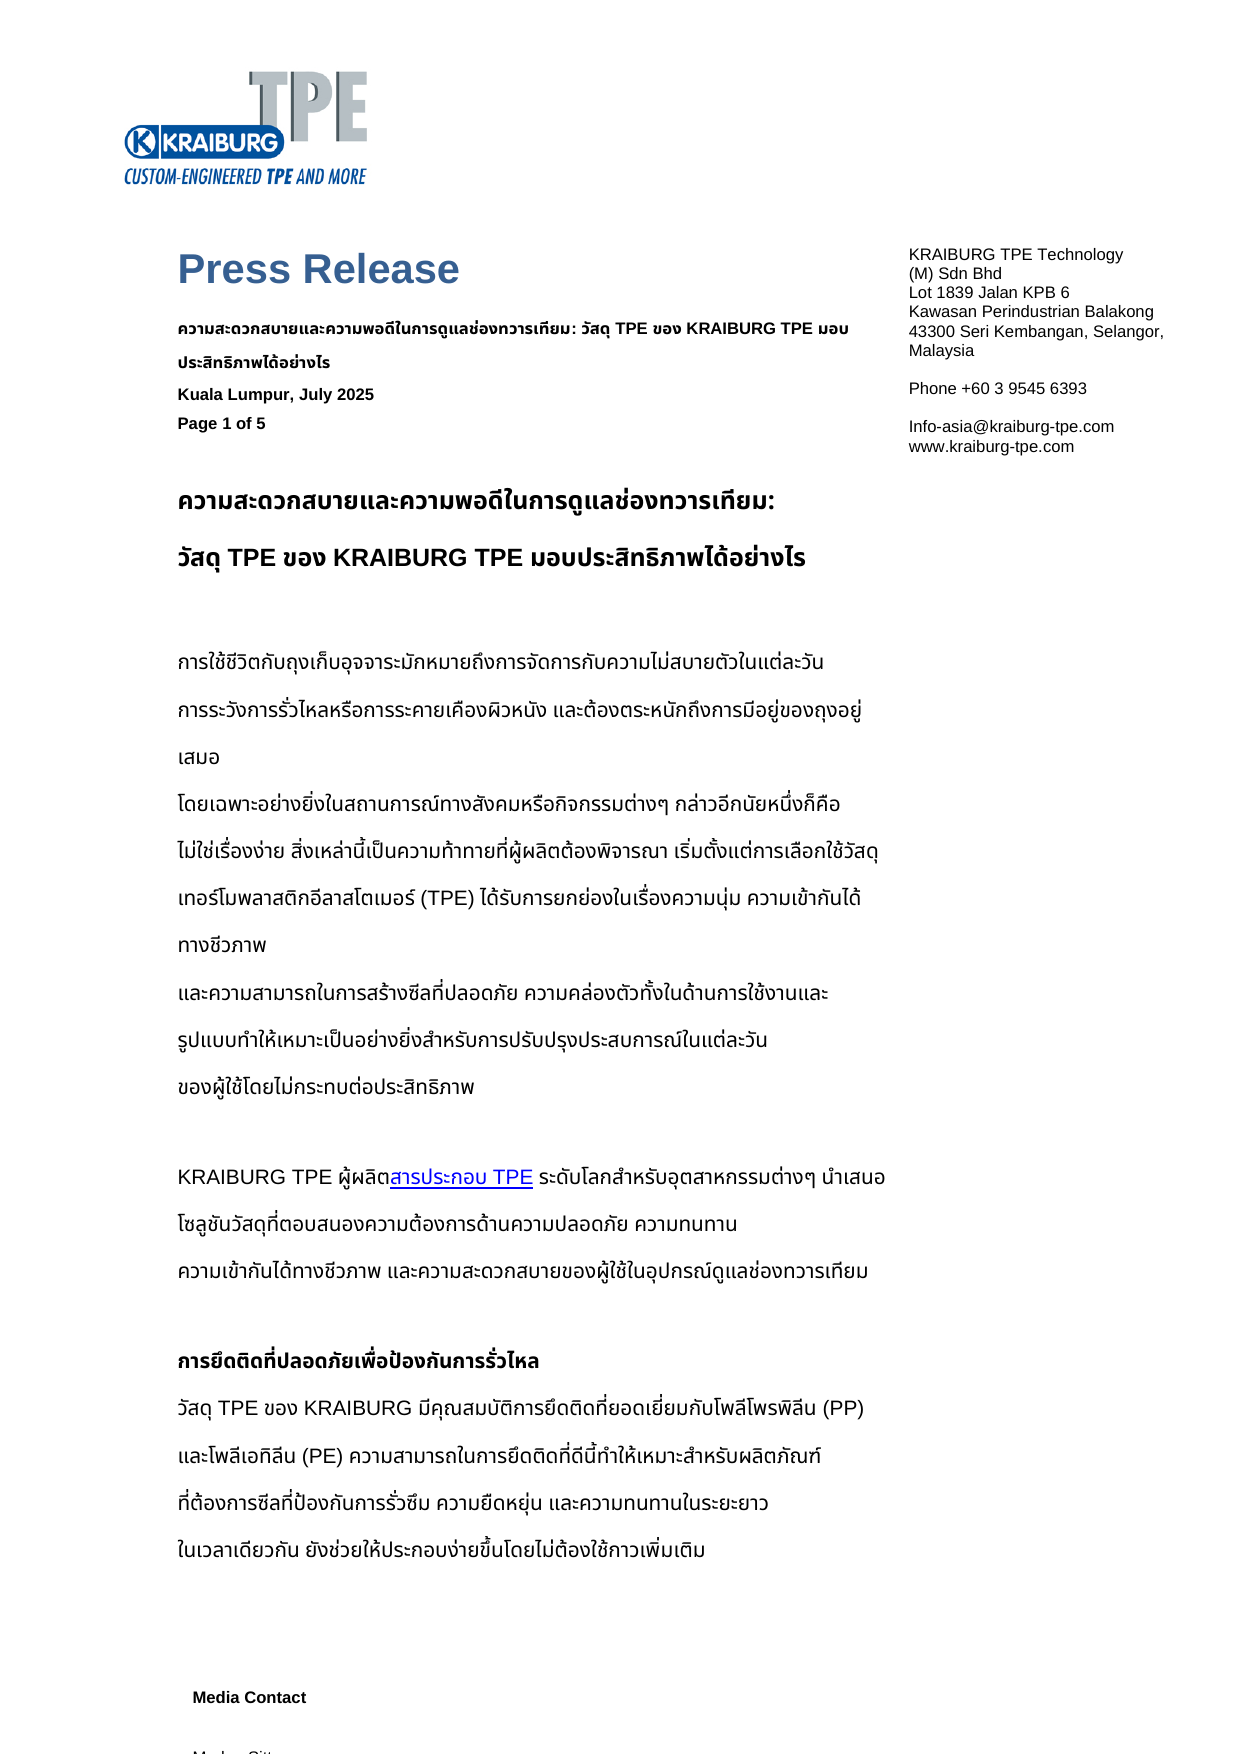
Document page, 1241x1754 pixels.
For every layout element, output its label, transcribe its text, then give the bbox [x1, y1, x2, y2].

text โซลูชันวัสดุที่ตอบสนองความต้องการด้านความปลอดภัย ความทนทาน [177, 1209, 886, 1241]
text และโพลีเอทิลีน (PE) ความสามารถในการยึดติดที่ดีนี้ทำให้เหมาะสำหรับผลิตภัณฑ์ [177, 1441, 886, 1472]
text โดยเฉพาะอย่างยิ่งในสถานการณ์ทางสังคมหรือกิจกรรมต่างๆ กล่าวอีกนัยหนึ่งก็คือ [177, 789, 886, 821]
text การใช้ชีวิตกับถุงเก็บอุจจาระมักหมายถึงการจัดการกับความไม่สบายตัวในแต่ละวัน [177, 648, 886, 679]
text ความเข้ากันได้ทางชีวภาพ และความสะดวกสบายของผู้ใช้ในอุปกรณ์ดูแลช่องทวารเทียม [177, 1257, 886, 1288]
text ในเวลาเดียวกัน ยังช่วยให้ประกอบง่ายขึ้นโดยไม่ต้องใช้กาวเพิ่มเติม [177, 1535, 886, 1567]
text การยึดติดที่ปลอดภัยเพื่อป้องกันการรั่วไหล [177, 1346, 886, 1378]
picture [112, 55, 379, 200]
text วัสดุ TPE ของ KRAIBURG TPE มอบประสิทธิภาพได้อย่างไร [177, 540, 886, 578]
text วัสดุ TPE ของ KRAIBURG มีคุณสมบัติการยึดติดที่ยอดเยี่ยมกับโพลีโพรพิลีน (PP) [177, 1394, 886, 1425]
text รูปแบบทำให้เหมาะเป็นอย่างยิ่งสำหรับการปรับปรุงประสบการณ์ในแต่ละวัน [177, 1025, 886, 1057]
text ของผู้ใช้โดยไม่กระทบต่อประสิทธิภาพ [177, 1072, 886, 1104]
text ความสะดวกสบายและความพอดีในการดูแลช่องทวารเทียม: [177, 483, 886, 521]
text การระวังการรั่วไหลหรือการระคายเคืองผิวหนัง และต้องตระหนักถึงการมีอยู่ของถุงอยู่เสมอ [177, 695, 886, 773]
text ไม่ใช่เรื่องง่าย สิ่งเหล่านี้เป็นความท้าทายที่ผู้ผลิตต้องพิจารณา เริ่มตั้งแต่การเลือกใช้วัสดุ [177, 836, 886, 868]
text ที่ต้องการซีลที่ป้องกันการรั่วซึม ความยืดหยุ่น และความทนทานในระยะยาว [177, 1488, 886, 1520]
text และความสามารถในการสร้างซีลที่ปลอดภัย ความคล่องตัวทั้งในด้านการใช้งานและ [177, 978, 886, 1009]
text เทอร์โมพลาสติกอีลาสโตเมอร์ (TPE) ได้รับการยกย่องในเรื่องความนุ่ม ความเข้ากันได้ทางชีวภาพ [177, 884, 886, 962]
text KRAIBURG TPE ผู้ผลิตสารประกอบ TPE ระดับโลกสำหรับอุตสาหกรรมต่างๆ นำเสนอ [177, 1162, 886, 1194]
